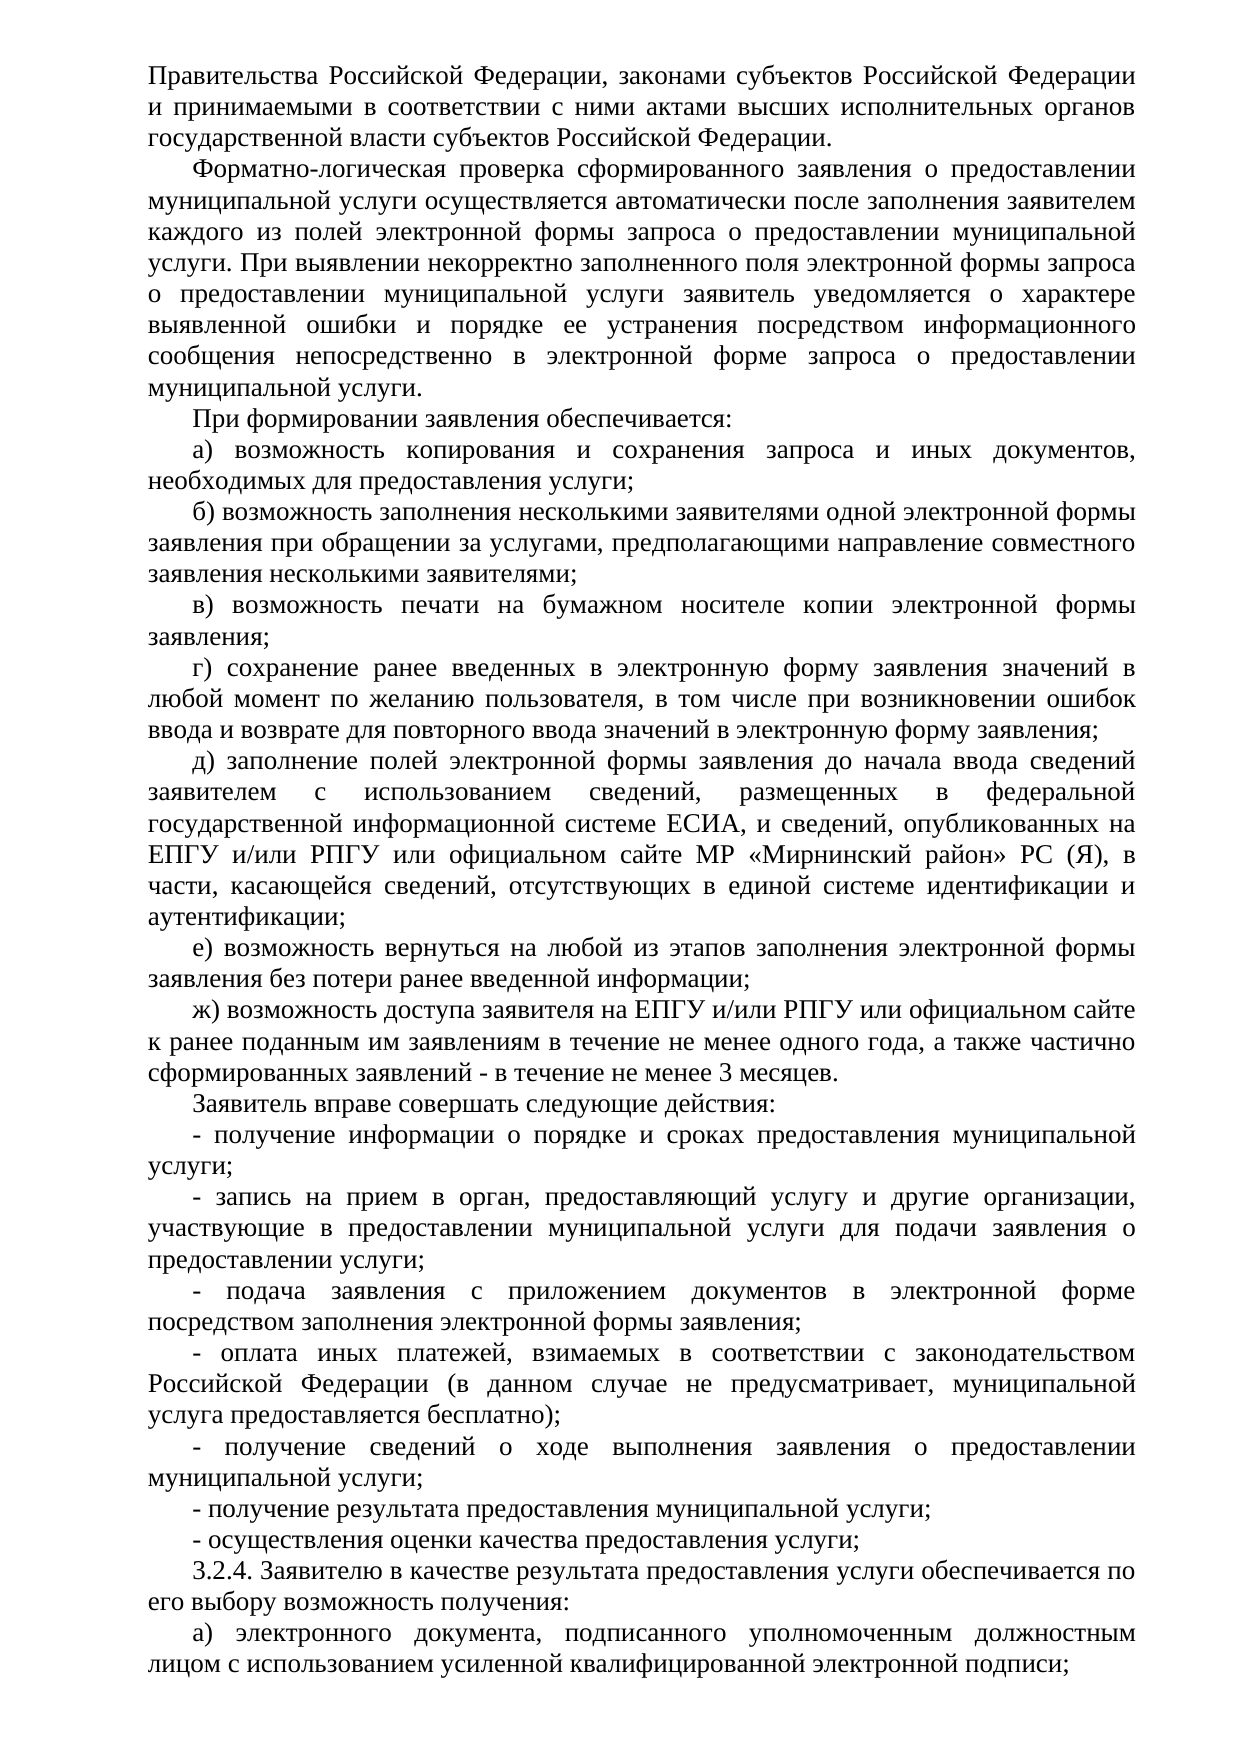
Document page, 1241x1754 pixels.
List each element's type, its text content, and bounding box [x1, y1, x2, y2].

text д) заполнение полей электронной формы заявления до начала ввода сведений заявителем с использованием сведений, размещенных в федеральной государственной информационной системе ЕСИА, и сведений, опубликованных на ЕПГУ и/или РПГУ или официальном сайте МР «Мирнинский район» РС (Я), в части, касающейся сведений, отсутствующих в единой системе идентификации и аутентификации; [148, 744, 1137, 931]
text - подача заявления с приложением документов в электронной форме посредством заполнения электронной формы заявления; [148, 1274, 1137, 1336]
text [148, 59, 1137, 153]
text а) возможность копирования и сохранения запроса и иных документов, необходимых для предоставления услуги; [148, 433, 1137, 495]
text а) электронного документа, подписанного уполномоченным должностным лицом с использованием усиленной квалифицированной электронной подписи; [148, 1616, 1137, 1679]
text - получение сведений о ходе выполнения заявления о предоставлении муниципальной услуги; [148, 1429, 1137, 1492]
text - запись на прием в орган, предоставляющий услугу и другие организации, участвующие в предоставлении муниципальной услуги для подачи заявления о предоставлении услуги; [148, 1180, 1137, 1274]
text ж) возможность доступа заявителя на ЕПГУ и/или РПГУ или официальном сайте к ранее поданным им заявлениям в течение не менее одного года, а также частично сформированных заявлений - в течение не менее 3 месяцев. [148, 993, 1137, 1087]
text Форматно-логическая проверка сформированного заявления о предоставлении муниципальной услуги осуществляется автоматически после заполнения заявителем каждого из полей электронной формы запроса о предоставлении муниципальной услуги. При выявлении некорректно заполненного поля электронной формы запроса о предоставлении муниципальной услуги заявитель уведомляется о характере выявленной ошибки и порядке ее устранения посредством информационного сообщения непосредственно в электронной форме запроса о предоставлении муниципальной услуги. [148, 153, 1137, 402]
text При формировании заявления обеспечивается: [148, 402, 1137, 433]
text - осуществления оценки качества предоставления услуги; [148, 1523, 1137, 1554]
text г) сохранение ранее введенных в электронную форму заявления значений в любой момент по желанию пользователя, в том числе при возникновении ошибок ввода и возврате для повторного ввода значений в электронную форму заявления; [148, 651, 1137, 744]
text е) возможность вернуться на любой из этапов заполнения электронной формы заявления без потери ранее введенной информации; [148, 931, 1137, 993]
text - оплата иных платежей, взимаемых в соответствии с законодательством Российской Федерации (в данном случае не предусматривает, муниципальной услуга предоставляется бесплатно); [148, 1336, 1137, 1429]
text б) возможность заполнения несколькими заявителями одной электронной формы заявления при обращении за услугами, предполагающими направление совместного заявления несколькими заявителями; [148, 495, 1137, 589]
text Заявитель вправе совершать следующие действия: [148, 1087, 1137, 1118]
text - получение результата предоставления муниципальной услуги; [148, 1492, 1137, 1523]
text в) возможность печати на бумажном носителе копии электронной формы заявления; [148, 589, 1137, 651]
text - получение информации о порядке и сроках предоставления муниципальной услуги; [148, 1118, 1137, 1180]
text 3.2.4. Заявителю в качестве результата предоставления услуги обеспечивается по его выбору возможность получения: [148, 1554, 1137, 1616]
